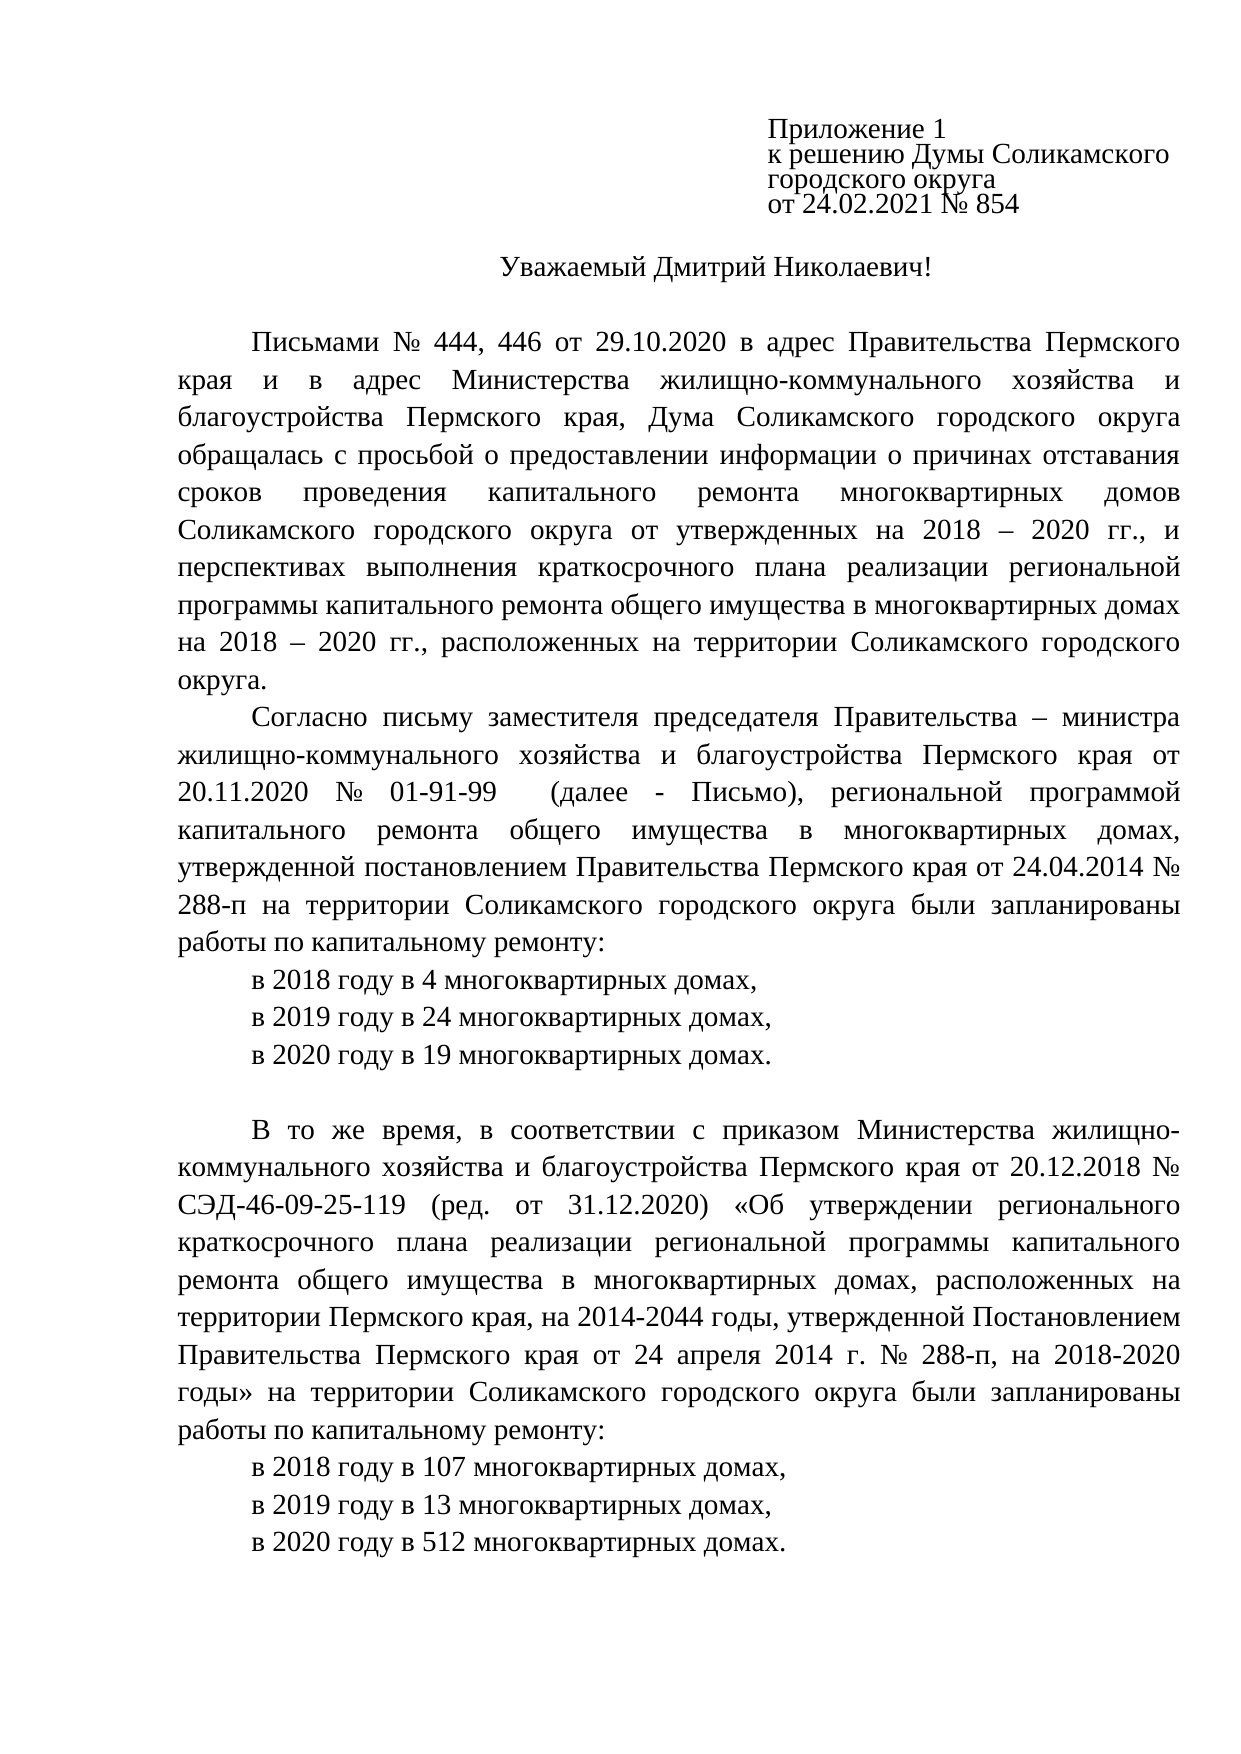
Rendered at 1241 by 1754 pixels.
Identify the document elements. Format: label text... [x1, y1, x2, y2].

text в 2019 году в 24 многоквартирных домах, [177, 997, 1181, 1034]
text в 2020 году в 19 многоквартирных домах. [177, 1034, 1181, 1072]
subtitle от 24.02.2021 № 854 [767, 193, 1181, 218]
text в 2018 году в 107 многоквартирных домах, [177, 1447, 1181, 1484]
subtitle Приложение 1 [767, 118, 1181, 143]
text в 2020 году в 512 многоквартирных домах. [177, 1522, 1181, 1559]
subtitle к решению Думы Соликамского городского округа [767, 143, 1181, 193]
text в 2018 году в 4 многоквартирных домах, [177, 959, 1181, 997]
text В то же время, в соответствии с приказом Министерства жилищно-коммунального хозяйства и благоустройства Пермского края от 20.12.2018 № СЭД-46-09-25-119 (ред. от 31.12.2020) «Об утверждении регионального краткосрочного плана реализации региональной программы капитального ремонта общего имущества в многоквартирных домах, расположенных на территории Пермского края, на 2014-2044 годы, утвержденной Постановлением Правительства Пермского края от 24 апреля 2014 г. № 288-п, на 2018-2020 годы» на территории Соликамского городского округа были запланированы работы по капитальному ремонту: [177, 1109, 1181, 1447]
text Согласно письму заместителя председателя Правительства – министра жилищно-коммунального хозяйства и благоустройства Пермского края от 20.11.2020 № 01-91-99 (далее - Письмо), региональной программой капитального ремонта общего имущества в многоквартирных домах, утвержденной постановлением Правительства Пермского края от 24.04.2014 № 288-п на территории Соликамского городского округа были запланированы работы по капитальному ремонту: [177, 697, 1181, 959]
text Письмами № 444, 446 от 29.10.2020 в адрес Правительства Пермского края и в адрес Министерства жилищно-коммунального хозяйства и благоустройства Пермского края, Дума Соликамского городского округа обращалась с просьбой о предоставлении информации о причинах отставания сроков проведения капитального ремонта многоквартирных домов Соликамского городского округа от утвержденных на 2018 – 2020 гг., и перспективах выполнения краткосрочного плана реализации региональной программы капитального ремонта общего имущества в многоквартирных домах на 2018 – 2020 гг., расположенных на территории Соликамского городского округа. [177, 322, 1181, 697]
text Уважаемый Дмитрий Николаевич! [177, 247, 1181, 284]
text в 2019 году в 13 многоквартирных домах, [177, 1484, 1181, 1522]
